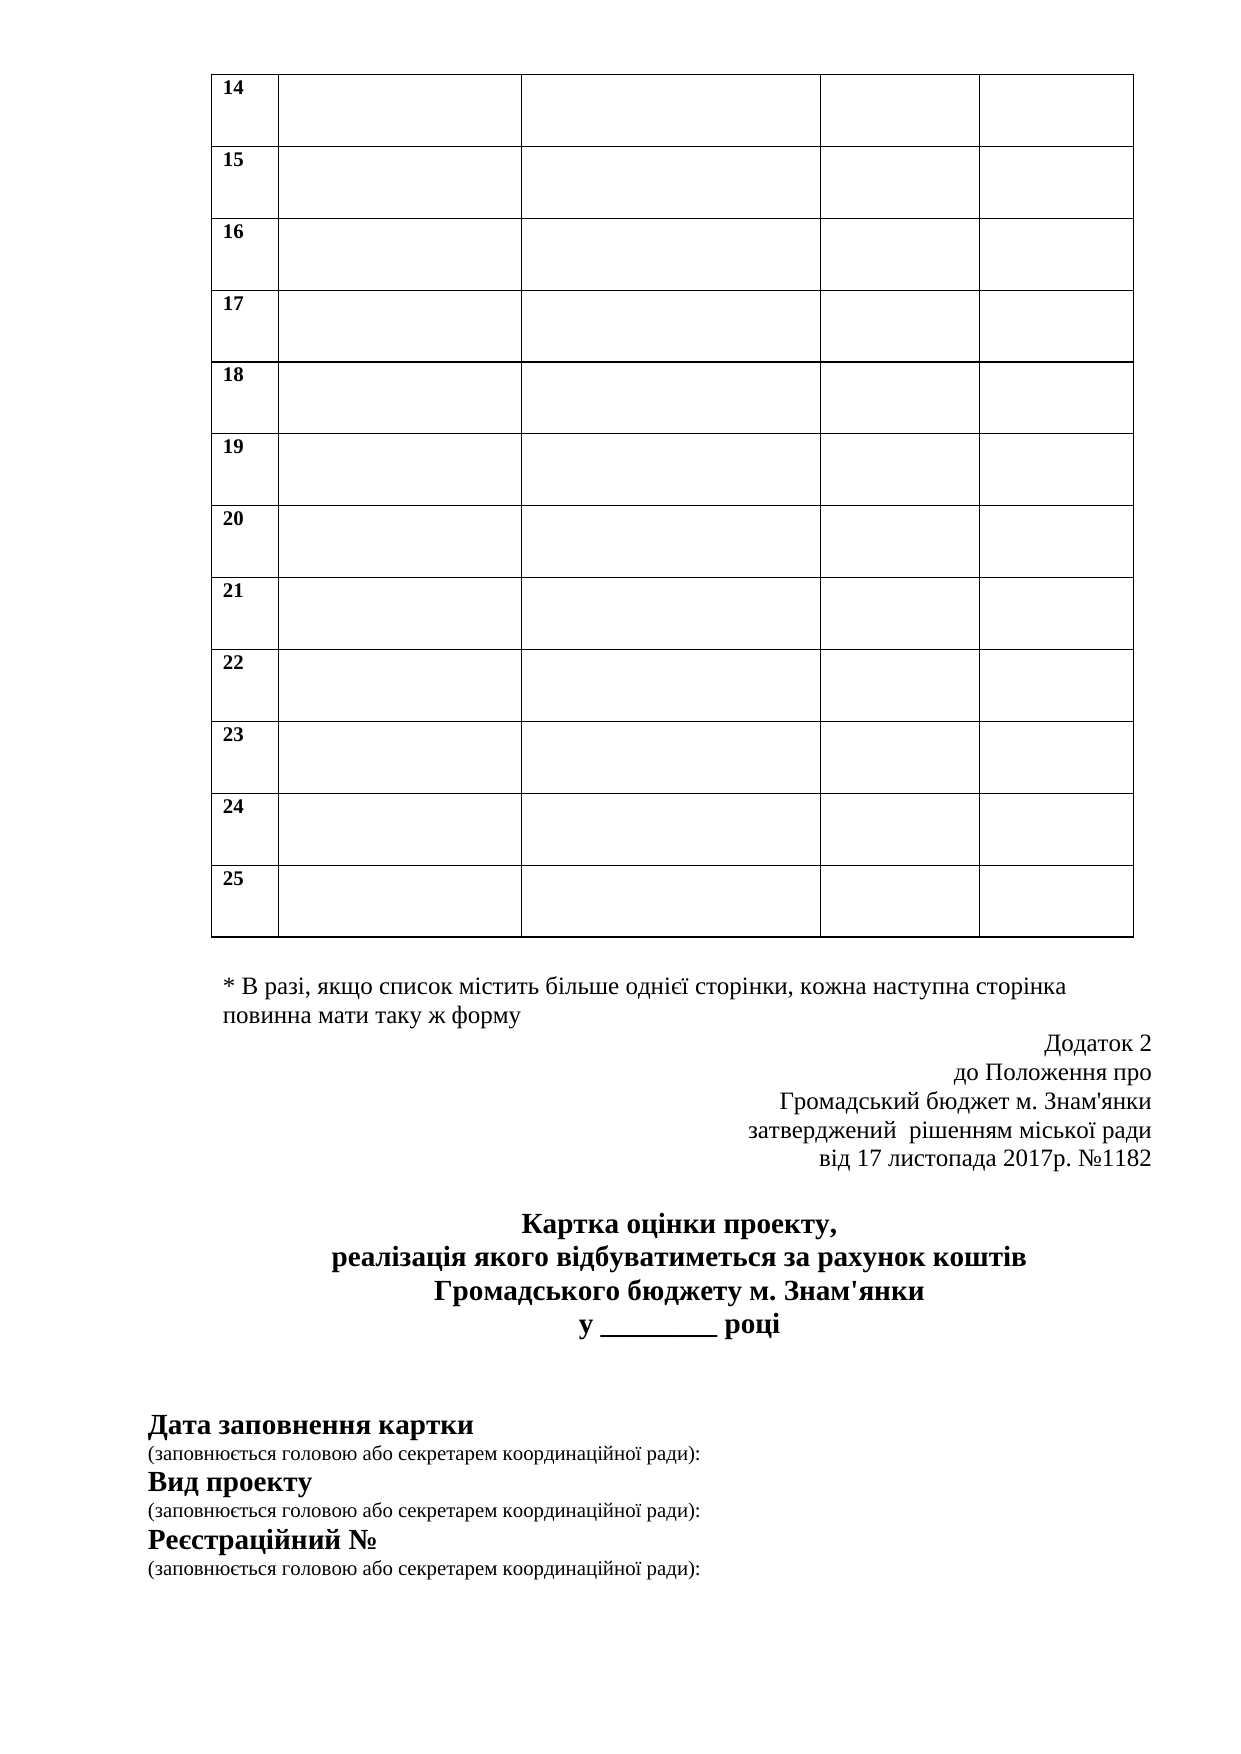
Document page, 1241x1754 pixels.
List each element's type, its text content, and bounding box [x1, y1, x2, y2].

text (заповнюється головою або секретарем координаційної ради): [148, 1498, 1152, 1522]
table_cell [279, 506, 521, 577]
text Додаток 2 [148, 1028, 1152, 1057]
text * В разі, якщо список містить більше однієї сторінки, кожна наступна сторінка повинна мати таку ж форму [223, 971, 1152, 1028]
table_cell 16 [212, 219, 278, 289]
table_cell [279, 650, 521, 721]
table_cell [279, 363, 521, 433]
table_cell [522, 363, 820, 433]
table_cell [980, 363, 1133, 433]
table_cell [522, 506, 820, 577]
table_cell [522, 434, 820, 505]
table_cell 21 [212, 578, 278, 649]
text Громадського бюджету м. Знам'янки [148, 1273, 1152, 1306]
table_cell [279, 578, 521, 649]
table_cell [980, 434, 1133, 505]
text Вид проекту [148, 1464, 1152, 1498]
table_cell 19 [212, 434, 278, 505]
table_cell [279, 291, 521, 361]
table_cell [279, 434, 521, 505]
text реалізація якого відбуватиметься за рахунок коштів [148, 1239, 1152, 1273]
table_cell 20 [212, 506, 278, 577]
table_cell [821, 506, 979, 577]
table_cell [821, 219, 979, 289]
table_cell [980, 794, 1133, 864]
table_cell [821, 75, 979, 146]
table_cell [522, 75, 820, 146]
table_cell [279, 866, 521, 936]
table_cell [522, 794, 820, 864]
text (заповнюється головою або секретарем координаційної ради): [148, 1556, 1152, 1580]
table_cell [279, 75, 521, 146]
table_cell [980, 75, 1133, 146]
text (заповнюється головою або секретарем координаційної ради): [148, 1441, 1152, 1464]
table_cell [522, 578, 820, 649]
table_cell [821, 794, 979, 864]
table_cell [821, 578, 979, 649]
table_cell [821, 866, 979, 936]
table_cell [821, 147, 979, 218]
table_cell [980, 291, 1133, 361]
table_cell [821, 363, 979, 433]
table_cell [522, 219, 820, 289]
table_cell [522, 722, 820, 793]
table_cell [821, 434, 979, 505]
table_cell [980, 650, 1133, 721]
table_cell [279, 147, 521, 218]
table_cell 14 [212, 75, 278, 146]
table_cell [279, 722, 521, 793]
table_cell 22 [212, 650, 278, 721]
text у ________ році [148, 1306, 1152, 1340]
table_cell 23 [212, 722, 278, 793]
table_cell [821, 291, 979, 361]
table_cell 17 [212, 291, 278, 361]
table_cell [279, 794, 521, 864]
text затверджений рішенням міської ради [148, 1115, 1152, 1143]
table_cell [980, 866, 1133, 936]
table_cell [522, 147, 820, 218]
text від 17 листопада 2017р. №1182 [223, 1143, 1152, 1172]
table_cell [279, 219, 521, 289]
table_cell [980, 578, 1133, 649]
text до Положення про [148, 1057, 1152, 1086]
table_cell [980, 506, 1133, 577]
text Дата заповнення картки [148, 1407, 1152, 1441]
text Громадський бюджет м. Знам'янки [148, 1086, 1152, 1115]
table_cell [980, 722, 1133, 793]
text Реєстраційний № [148, 1522, 1152, 1556]
table_cell 15 [212, 147, 278, 218]
table_cell 24 [212, 794, 278, 864]
table_cell [522, 650, 820, 721]
table_cell [522, 866, 820, 936]
table_cell [522, 291, 820, 361]
table_cell [821, 722, 979, 793]
table_cell 18 [212, 363, 278, 433]
table_cell 25 [212, 866, 278, 936]
table_cell [980, 219, 1133, 289]
table_cell [821, 650, 979, 721]
text Картка оцінки проекту, [148, 1206, 1152, 1239]
table_cell [980, 147, 1133, 218]
